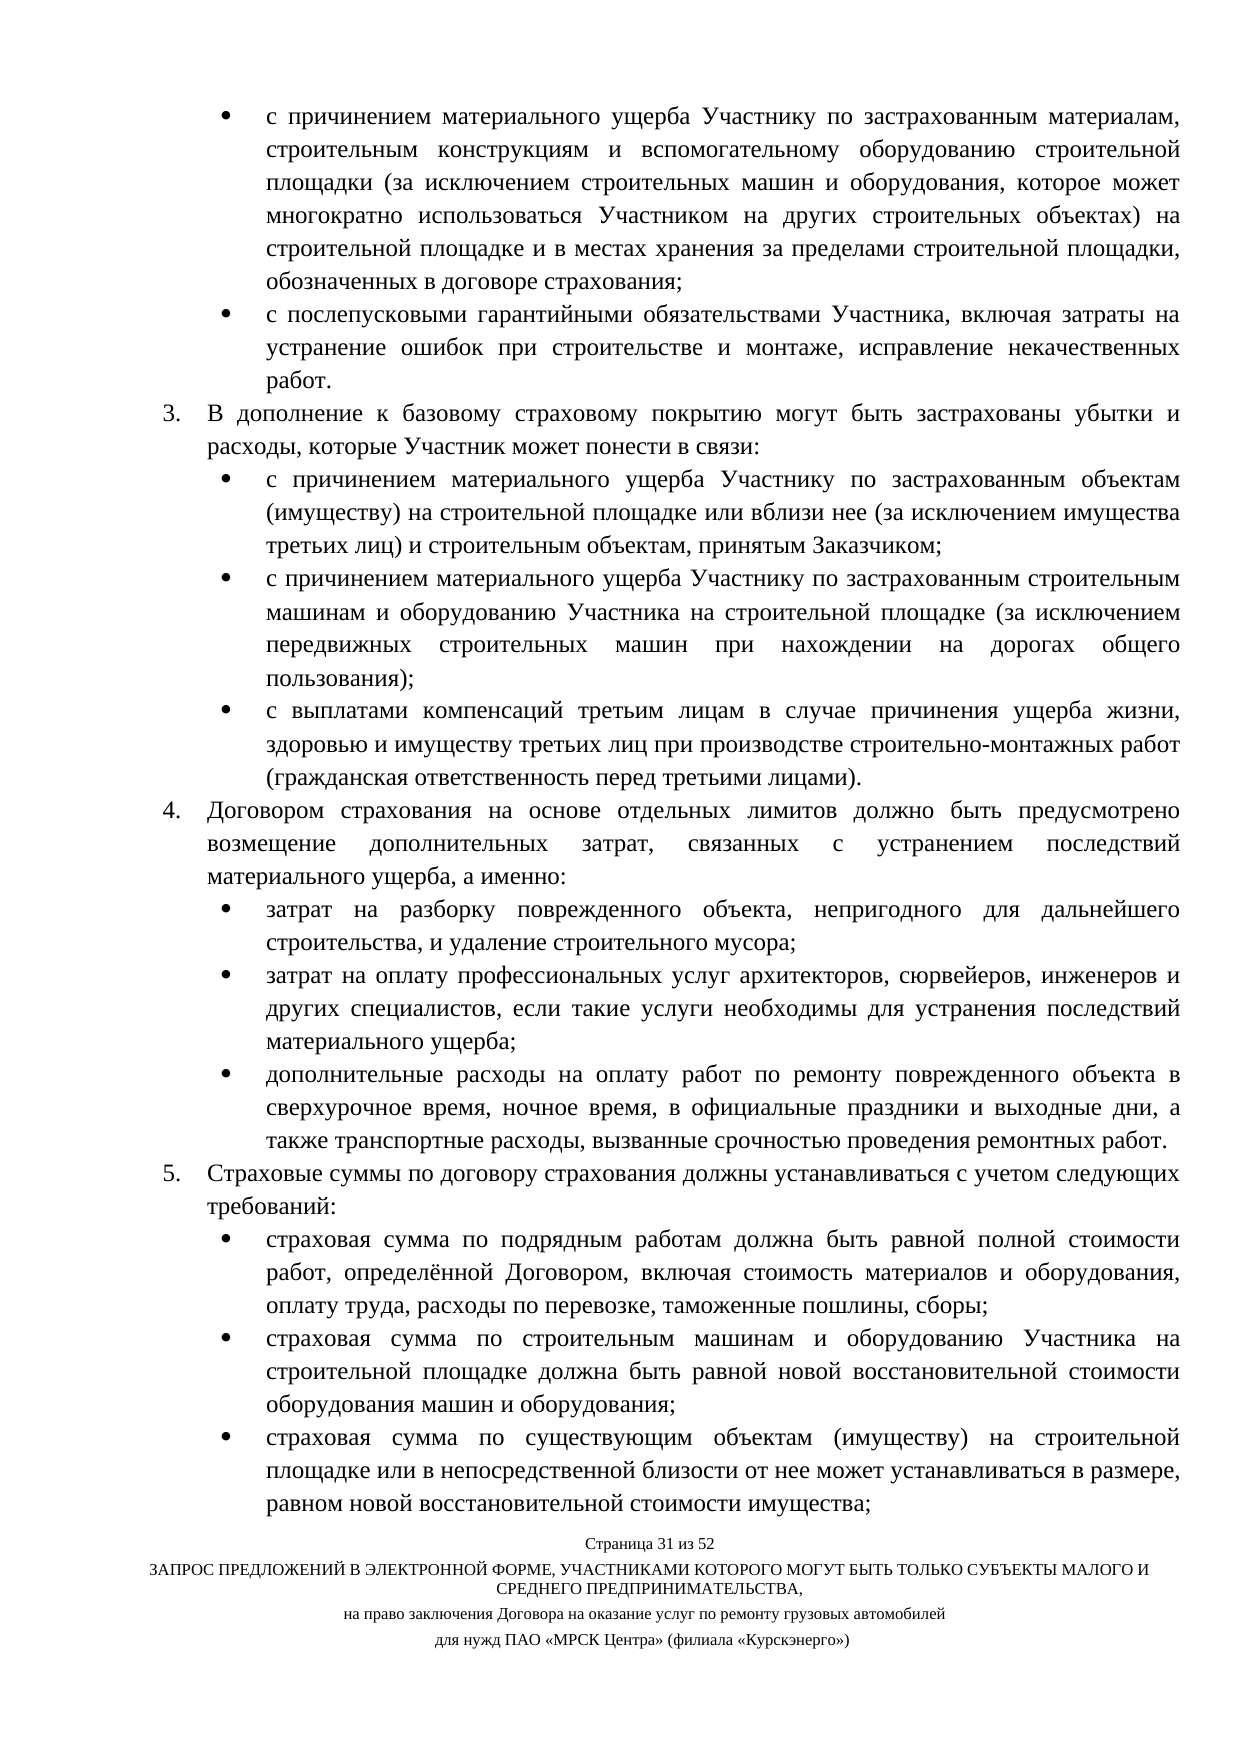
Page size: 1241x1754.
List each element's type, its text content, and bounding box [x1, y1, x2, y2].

list затрат на разборку поврежденного объекта, непригодного для дальнейшего строительства, и удаление строительного мусора; [222, 894, 1181, 956]
list Страховые суммы по договору страхования должны устанавливаться с учетом следующих требований: [162, 1158, 1181, 1220]
list с послепусковыми гарантийными обязательствами Участника, включая затраты на устранение ошибок при строительстве и монтаже, исправление некачественных работ. [222, 299, 1181, 394]
list с выплатами компенсаций третьим лицам в случае причинения ущерба жизни, здоровью и имуществу третьих лиц при производстве строительно-монтажных работ (гражданская ответственность перед третьими лицами). [222, 696, 1181, 790]
list В дополнение к базовому страховому покрытию могут быть застрахованы убытки и расходы, которые Участник может понести в связи: [162, 398, 1181, 460]
list с причинением материального ущерба Участнику по застрахованным строительным машинам и оборудованию Участника на строительной площадке (за исключением передвижных строительных машин при нахождении на дорогах общего пользования); [222, 563, 1181, 691]
list страховая сумма по строительным машинам и оборудованию Участника на строительной площадке должна быть равной новой восстановительной стоимости оборудования машин и оборудования; [222, 1323, 1181, 1418]
list Договором страхования на основе отдельных лимитов должно быть предусмотрено возмещение дополнительных затрат, связанных с устранением последствий материального ущерба, а именно: [162, 795, 1181, 889]
list страховая сумма по подрядным работам должна быть равной полной стоимости работ, определённой Договором, включая стоимость материалов и оборудования, оплату труда, расходы по перевозке, таможенные пошлины, сборы; [222, 1224, 1181, 1319]
list с причинением материального ущерба Участнику по застрахованным объектам (имуществу) на строительной площадке или вблизи нее (за исключением имущества третьих лиц) и строительным объектам, принятым Заказчиком; [222, 464, 1181, 559]
list страховая сумма по существующим объектам (имуществу) на строительной площадке или в непосредственной близости от нее может устанавливаться в размере, равном новой восстановительной стоимости имущества; [222, 1422, 1181, 1517]
list дополнительные расходы на оплату работ по ремонту поврежденного объекта в сверхурочное время, ночное время, в официальные праздники и выходные дни, а также транспортные расходы, вызванные срочностью проведения ремонтных работ. [222, 1059, 1181, 1154]
list с причинением материального ущерба Участнику по застрахованным материалам, строительным конструкциям и вспомогательному оборудованию строительной площадки (за исключением строительных машин и оборудования, которое может многократно использоваться Участником на других строительных объектах) на строительной площадке и в местах хранения за пределами строительной площадки, обозначенных в договоре страхования; [222, 101, 1181, 295]
list затрат на оплату профессиональных услуг архитекторов, сюрвейеров, инженеров и других специалистов, если такие услуги необходимы для устранения последствий материального ущерба; [222, 960, 1181, 1054]
